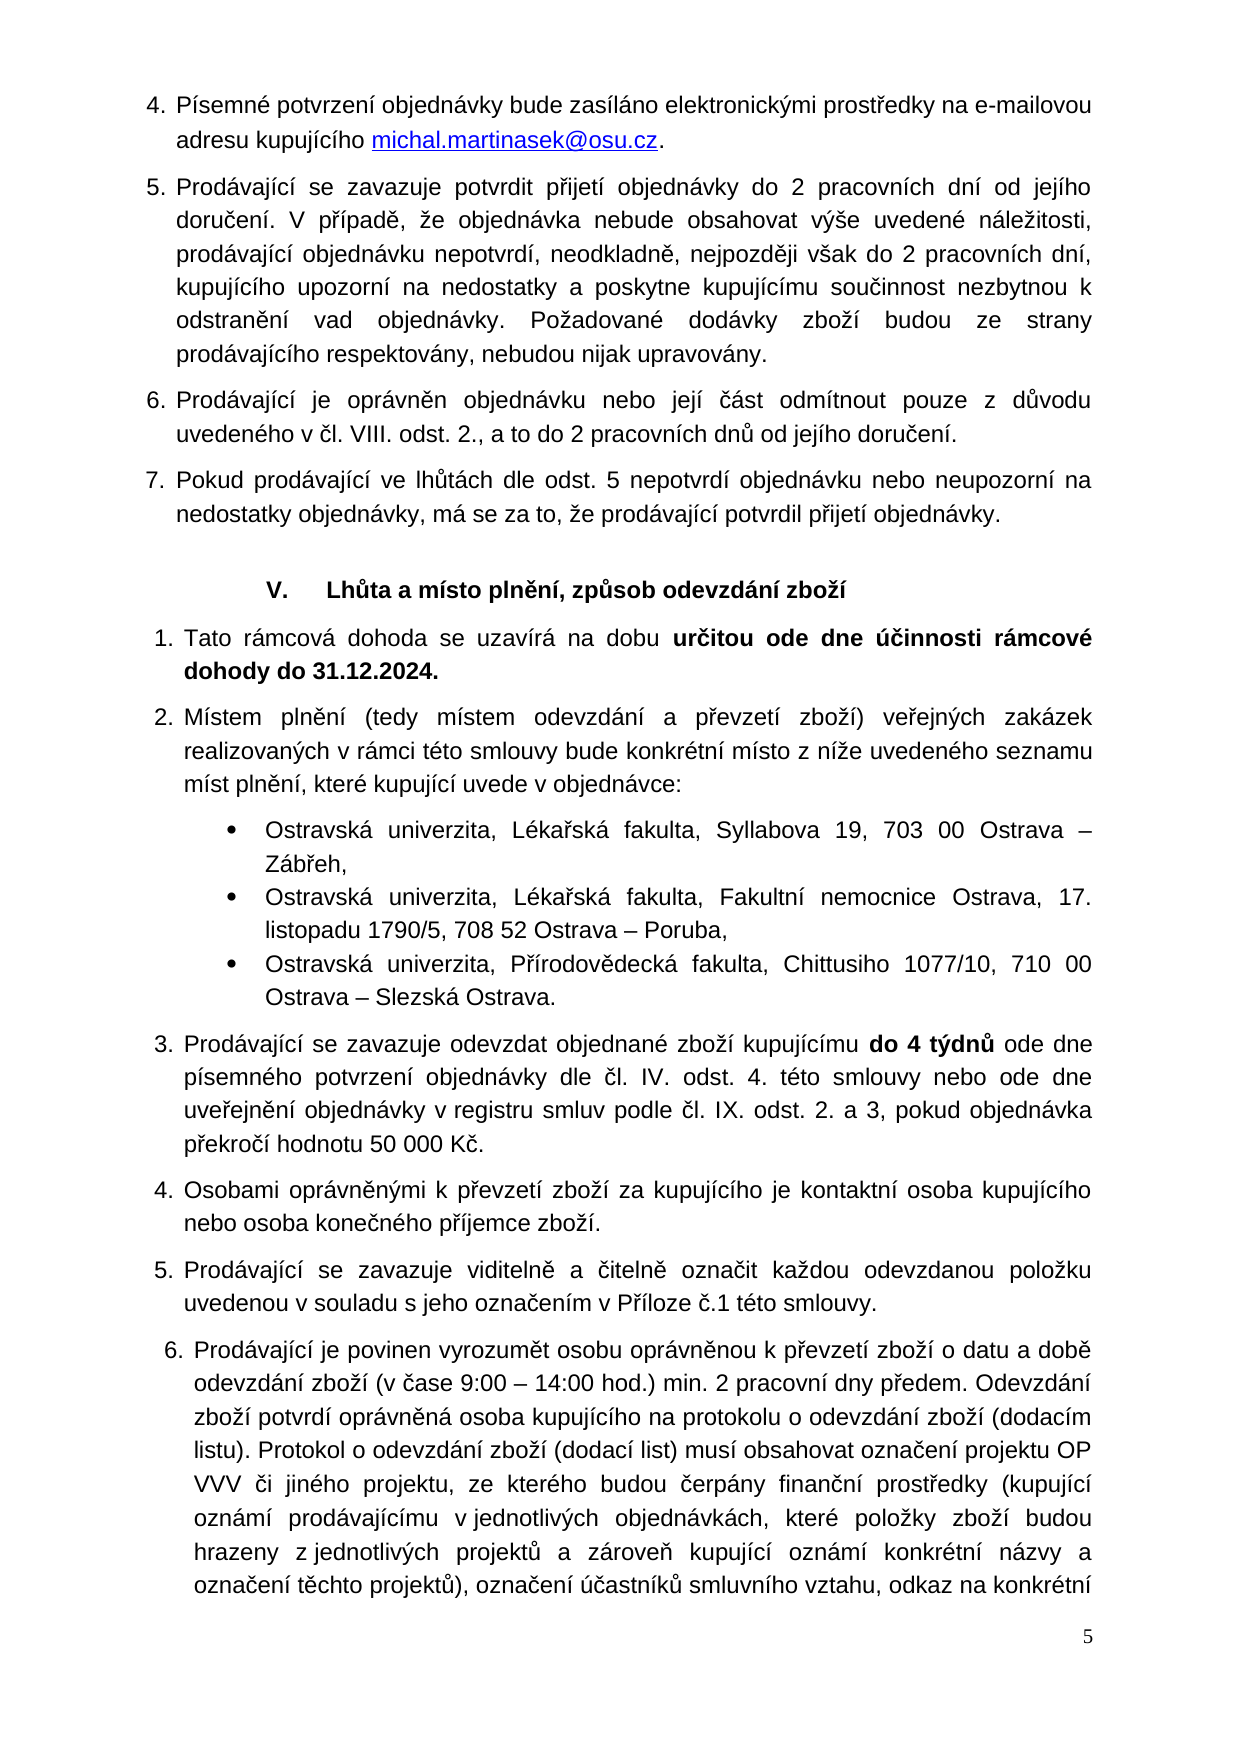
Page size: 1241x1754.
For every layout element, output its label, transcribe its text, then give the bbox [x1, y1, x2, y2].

list Prodávající se zavazuje odevzdat objednané zboží kupujícímu do 4 týdnů ode dne písemného potvrzení objednávky dle čl. IV. odst. 4. této smlouvy nebo ode dne uveřejnění objednávky v registru smluv podle čl. IX. odst. 2. a 3, pokud objednávka překročí hodnotu 50 000 Kč. [154, 1029, 1093, 1157]
list Tato rámcová dohoda se uzavírá na dobu určitou ode dne účinnosti rámcové dohody do 31.12.2024. [154, 623, 1093, 684]
list Lhůta a místo plnění, způsob odevzdání zboží [184, 576, 951, 603]
list Prodávající je oprávněn objednávku nebo její část odmítnout pouze z důvodu uvedeného v čl. VIII. odst. 2., a to do 2 pracovních dnů od jejího doručení. [146, 386, 1093, 447]
list Pokud prodávající ve lhůtách dle odst. 5 nepotvrdí objednávku nebo neupozorní na nedostatky objednávky, má se za to, že prodávající potvrdil přijetí objednávky. [145, 466, 1092, 527]
list Prodávající se zavazuje viditelně a čitelně označit každou odevzdanou položku uvedenou v souladu s jeho označením v Příloze č.1 této smlouvy. [154, 1256, 1093, 1317]
list Prodávající se zavazuje potvrdit přijetí objednávky do 2 pracovních dní od jejího doručení. V případě, že objednávka nebude obsahovat výše uvedené náležitosti, prodávající objednávku nepotvrdí, neodkladně, nejpozději však do 2 pracovních dní, kupujícího upozorní na nedostatky a poskytne kupujícímu součinnost nezbytnou k odstranění vad objednávky. Požadované dodávky zboží budou ze strany prodávajícího respektovány, nebudou nijak upravovány. [146, 173, 1093, 367]
list Ostravská univerzita, Lékařská fakulta, Syllabova 19, 703 00 Ostrava – Zábřeh, [227, 816, 1093, 877]
list Písemné potvrzení objednávky bude zasíláno elektronickými prostředky na e-mailovou adresu kupujícího michal.martinasek@osu.cz. [146, 91, 1093, 154]
list Místem plnění (tedy místem odevzdání a převzetí zboží) veřejných zakázek realizovaných v rámci této smlouvy bude konkrétní místo z níže uvedeného seznamu míst plnění, které kupující uvede v objednávce: [154, 703, 1093, 797]
list Ostravská univerzita, Lékařská fakulta, Fakultní nemocnice Ostrava, 17. listopadu 1790/5, 708 52 Ostrava – Poruba, [227, 883, 1093, 944]
list Ostravská univerzita, Přírodovědecká fakulta, Chittusiho 1077/10, 710 00 Ostrava – Slezská Ostrava. [227, 950, 1093, 1011]
list Osobami oprávněnými k převzetí zboží za kupujícího je kontaktní osoba kupujícího nebo osoba konečného příjemce zboží. [154, 1176, 1093, 1237]
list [164, 1336, 1093, 1599]
